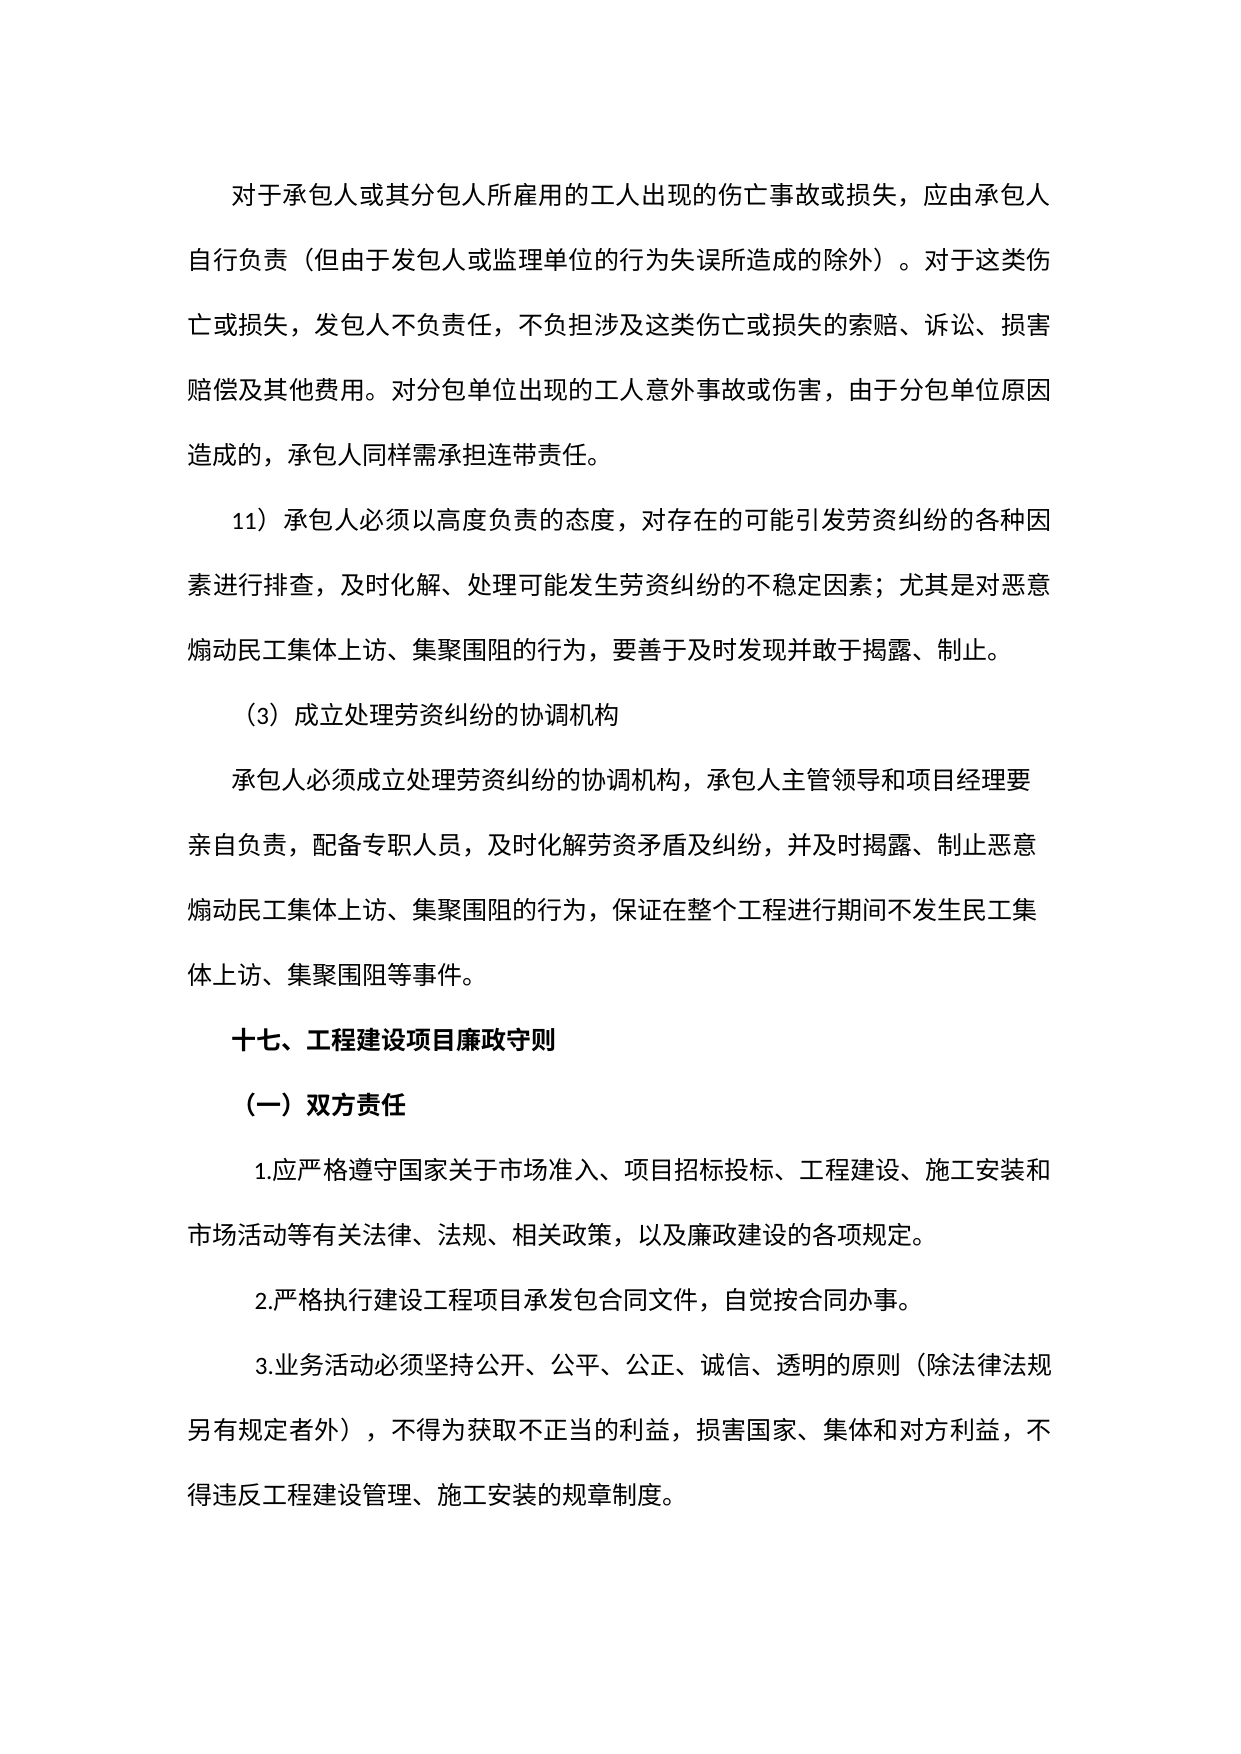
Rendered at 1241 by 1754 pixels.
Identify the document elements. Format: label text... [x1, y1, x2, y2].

text 3.业务活动必须坚持公开、公平、公正、诚信、透明的原则（除法律法规另有规定者外），不得为获取不正当的利益，损害国家、集体和对方利益，不得违反工程建设管理、施工安装的规章制度。 [187, 1332, 1053, 1527]
text （3）成立处理劳资纠纷的协调机构 [187, 682, 1053, 747]
text （一）双方责任 [187, 1072, 1053, 1137]
text 对于承包人或其分包人所雇用的工人出现的伤亡事故或损失，应由承包人自行负责（但由于发包人或监理单位的行为失误所造成的除外）。对于这类伤亡或损失，发包人不负责任，不负担涉及这类伤亡或损失的索赔、诉讼、损害赔偿及其他费用。对分包单位出现的工人意外事故或伤害，由于分包单位原因造成的，承包人同样需承担连带责任。 [187, 162, 1053, 487]
text 十七、工程建设项目廉政守则 [187, 1007, 1053, 1072]
text 2.严格执行建设工程项目承发包合同文件，自觉按合同办事。 [187, 1267, 1053, 1332]
text 承包人必须成立处理劳资纠纷的协调机构，承包人主管领导和项目经理要亲自负责，配备专职人员，及时化解劳资矛盾及纠纷，并及时揭露、制止恶意煽动民工集体上访、集聚围阻的行为，保证在整个工程进行期间不发生民工集体上访、集聚围阻等事件。 [187, 747, 1053, 1007]
text 1.应严格遵守国家关于市场准入、项目招标投标、工程建设、施工安装和市场活动等有关法律、法规、相关政策，以及廉政建设的各项规定。 [187, 1137, 1053, 1267]
text 11）承包人必须以高度负责的态度，对存在的可能引发劳资纠纷的各种因素进行排查，及时化解、处理可能发生劳资纠纷的不稳定因素；尤其是对恶意煽动民工集体上访、集聚围阻的行为，要善于及时发现并敢于揭露、制止。 [187, 487, 1053, 682]
